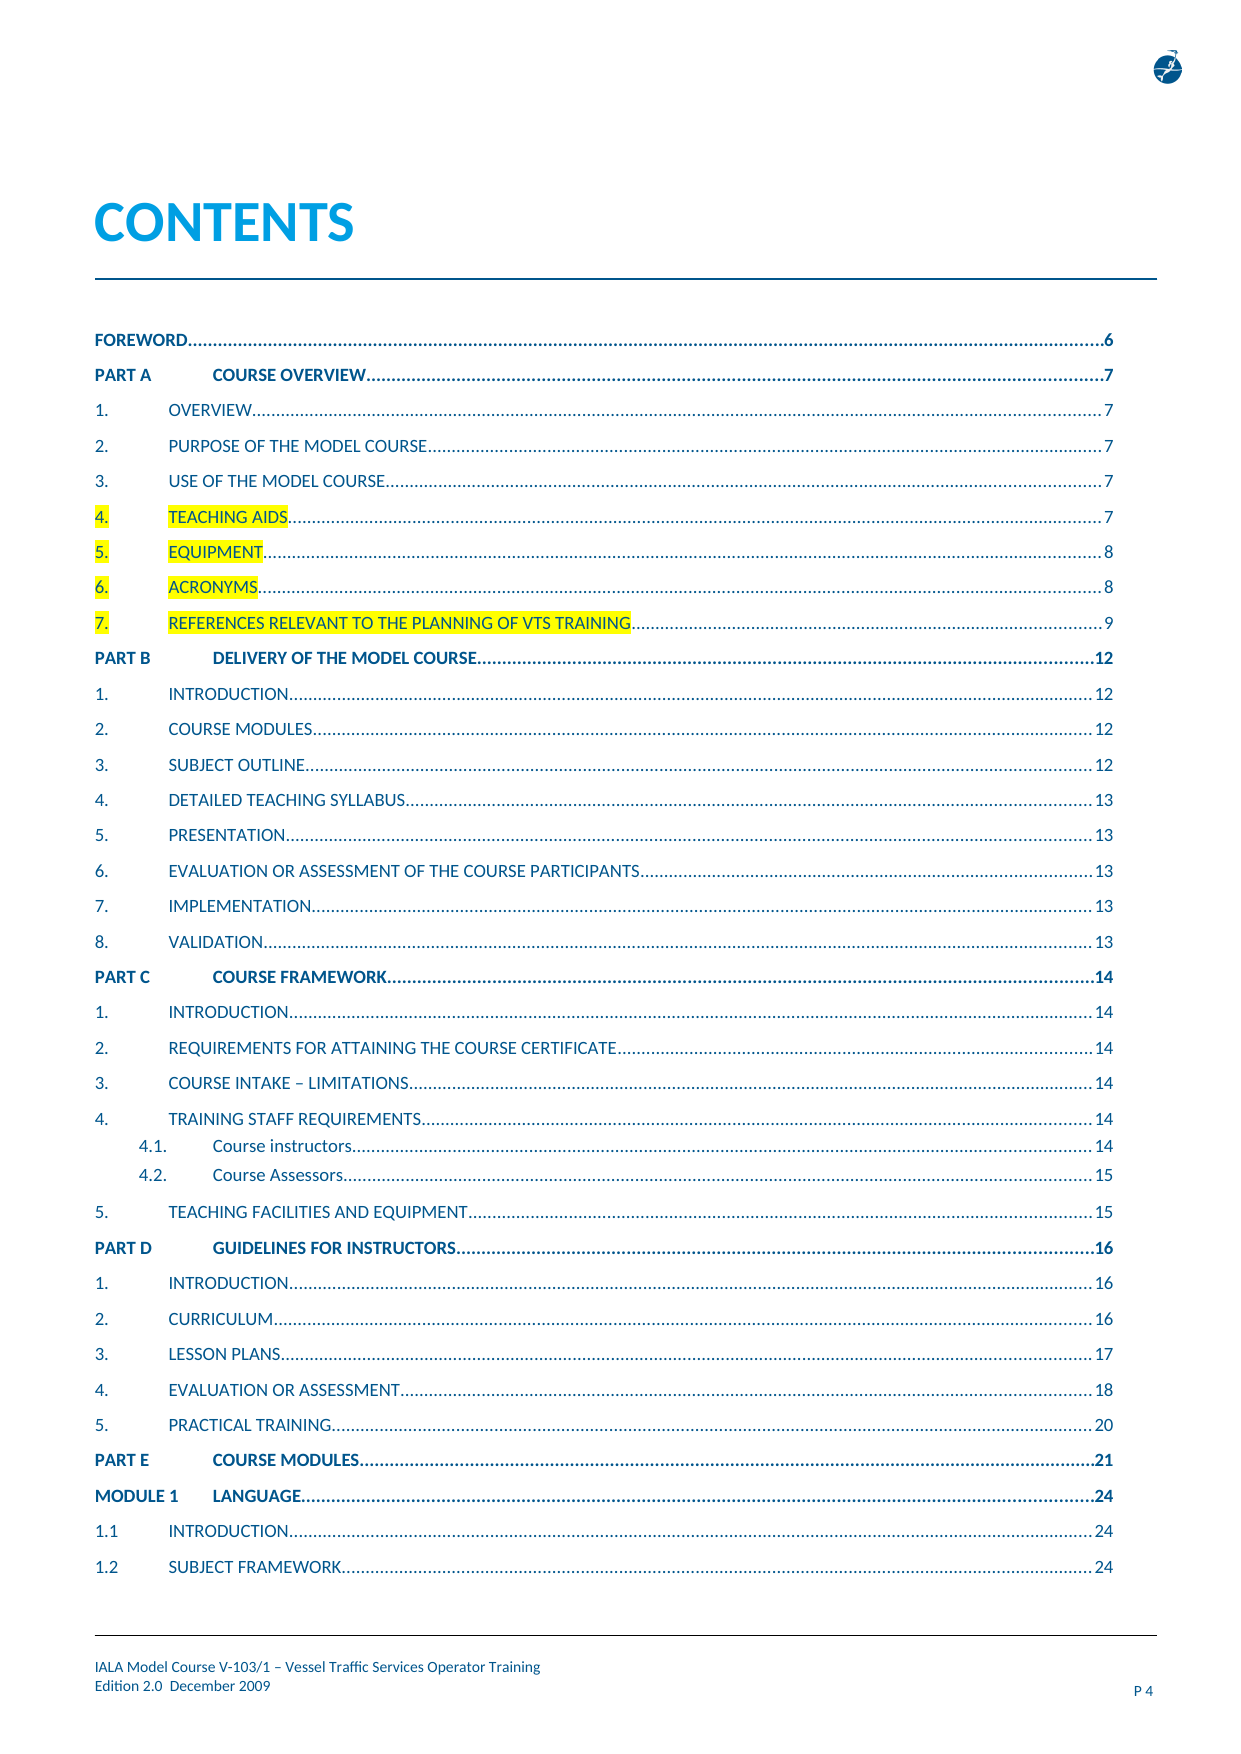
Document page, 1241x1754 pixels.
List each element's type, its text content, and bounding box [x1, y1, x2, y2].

text 6. ACRONYMS 8 [94, 567, 1113, 599]
text 3. COURSE INTAKE – LIMITATIONS 14 [94, 1063, 1113, 1094]
text FOREWORD 6 [94, 319, 1113, 351]
text MODULE 1 LANGUAGE 24 [94, 1476, 1113, 1507]
text PART B DELIVERY OF THE MODEL COURSE 12 [94, 638, 1113, 669]
text 8. VALIDATION 13 [94, 922, 1113, 953]
text 3. LESSON PLANS 17 [94, 1334, 1113, 1365]
text 3. USE OF THE MODEL COURSE 7 [94, 461, 1113, 492]
text PART C COURSE FRAMEWORK 14 [94, 957, 1113, 988]
text 2. CURRICULUM 16 [94, 1299, 1113, 1330]
text PART D GUIDELINES FOR INSTRUCTORS 16 [94, 1228, 1113, 1259]
text 5. TEACHING FACILITIES AND EQUIPMENT 15 [94, 1192, 1113, 1224]
text 1. INTRODUCTION 12 [94, 674, 1113, 705]
text 4.1. Course instructors 14 [139, 1134, 1113, 1157]
text 2. REQUIREMENTS FOR ATTAINING THE COURSE CERTIFICATE 14 [94, 1028, 1113, 1059]
text 1. INTRODUCTION 16 [94, 1263, 1113, 1294]
text 1.1 INTRODUCTION 24 [94, 1511, 1113, 1542]
text PART A COURSE OVERVIEW 7 [94, 355, 1113, 386]
text 1. OVERVIEW 7 [94, 390, 1113, 422]
text 2. COURSE MODULES 12 [94, 709, 1113, 740]
text 4. DETAILED TEACHING SYLLABUS 13 [94, 780, 1113, 811]
text 7. REFERENCES RELEVANT TO THE PLANNING OF VTS TRAINING 9 [94, 603, 1113, 634]
text 5. PRESENTATION 13 [94, 815, 1113, 847]
text 5. EQUIPMENT 8 [94, 532, 1113, 563]
text 4. TEACHING AIDS 7 [94, 497, 1113, 528]
text 1. INTRODUCTION 14 [94, 992, 1113, 1024]
text 4.2. Course Assessors 15 [139, 1163, 1113, 1186]
text 6. EVALUATION OR ASSESSMENT OF THE COURSE PARTICIPANTS 13 [94, 851, 1113, 882]
text 3. SUBJECT OUTLINE 12 [94, 744, 1113, 776]
text PART E COURSE MODULES 21 [94, 1440, 1113, 1472]
text 4. EVALUATION OR ASSESSMENT 18 [94, 1369, 1113, 1401]
text 7. IMPLEMENTATION 13 [94, 886, 1113, 917]
text 5. PRACTICAL TRAINING 20 [94, 1405, 1113, 1436]
text 4. TRAINING STAFF REQUIREMENTS 14 [94, 1099, 1113, 1130]
text 1.2 SUBJECT FRAMEWORK 24 [94, 1547, 1113, 1578]
picture [1122, 0, 1241, 119]
text 2. PURPOSE OF THE MODEL COURSE 7 [94, 426, 1113, 457]
